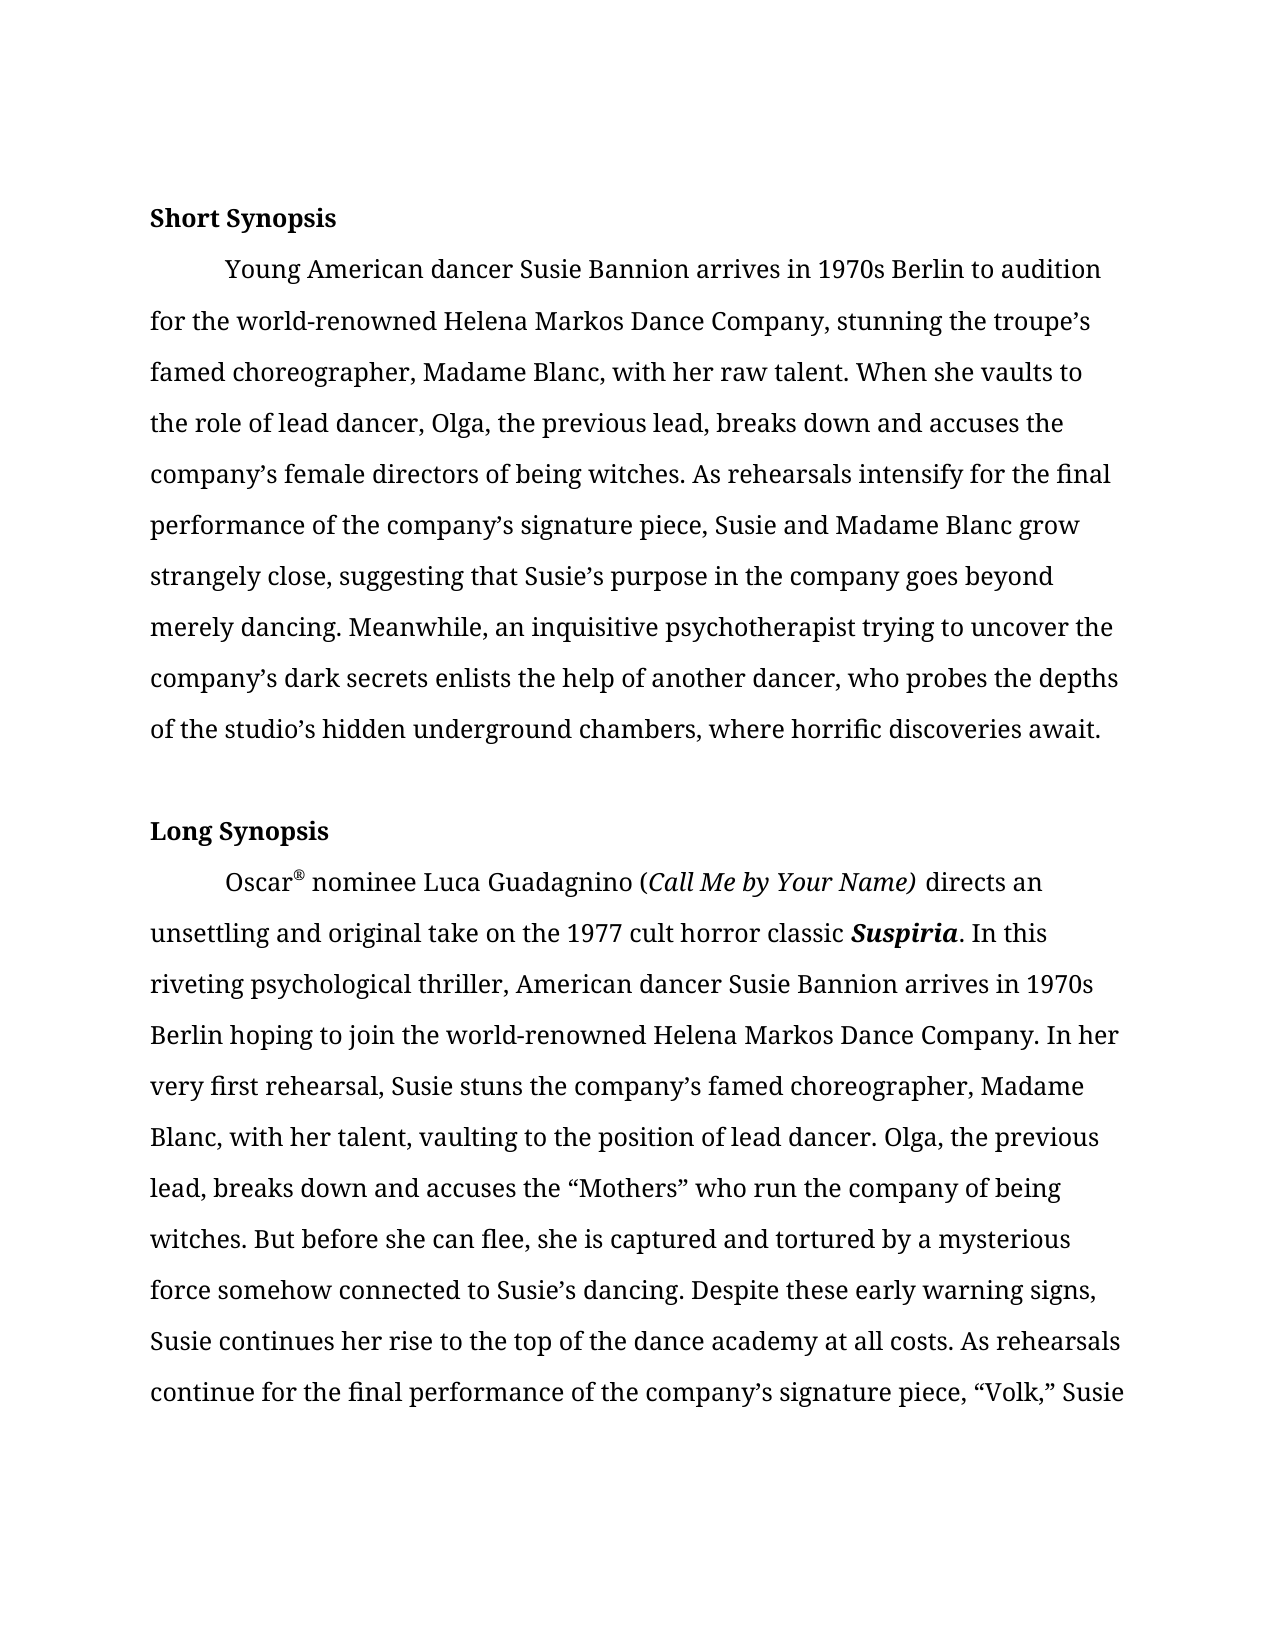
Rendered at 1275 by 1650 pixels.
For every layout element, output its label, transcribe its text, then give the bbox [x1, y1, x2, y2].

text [150, 864, 1125, 1409]
text Young American dancer Susie Bannion arrives in 1970s Berlin to audition for the world-renowned Helena Markos Dance Company, stunning the troupe’s famed choreographer, Madame Blanc, with her raw talent. When she vaults to the role of lead dancer, Olga, the previous lead, breaks down and accuses the company’s female directors of being witches. As rehearsals intensify for the final performance of the company’s signature piece, Susie and Madame Blanc grow strangely close, suggesting that Susie’s purpose in the company goes beyond merely dancing. Meanwhile, an inquisitive psychotherapist trying to uncover the company’s dark secrets enlists the help of another dancer, who probes the depths of the studio’s hidden underground chambers, where horrific discoveries await. [150, 252, 1125, 746]
text Short Synopsis [150, 201, 1125, 235]
text Long Synopsis [150, 813, 1125, 848]
